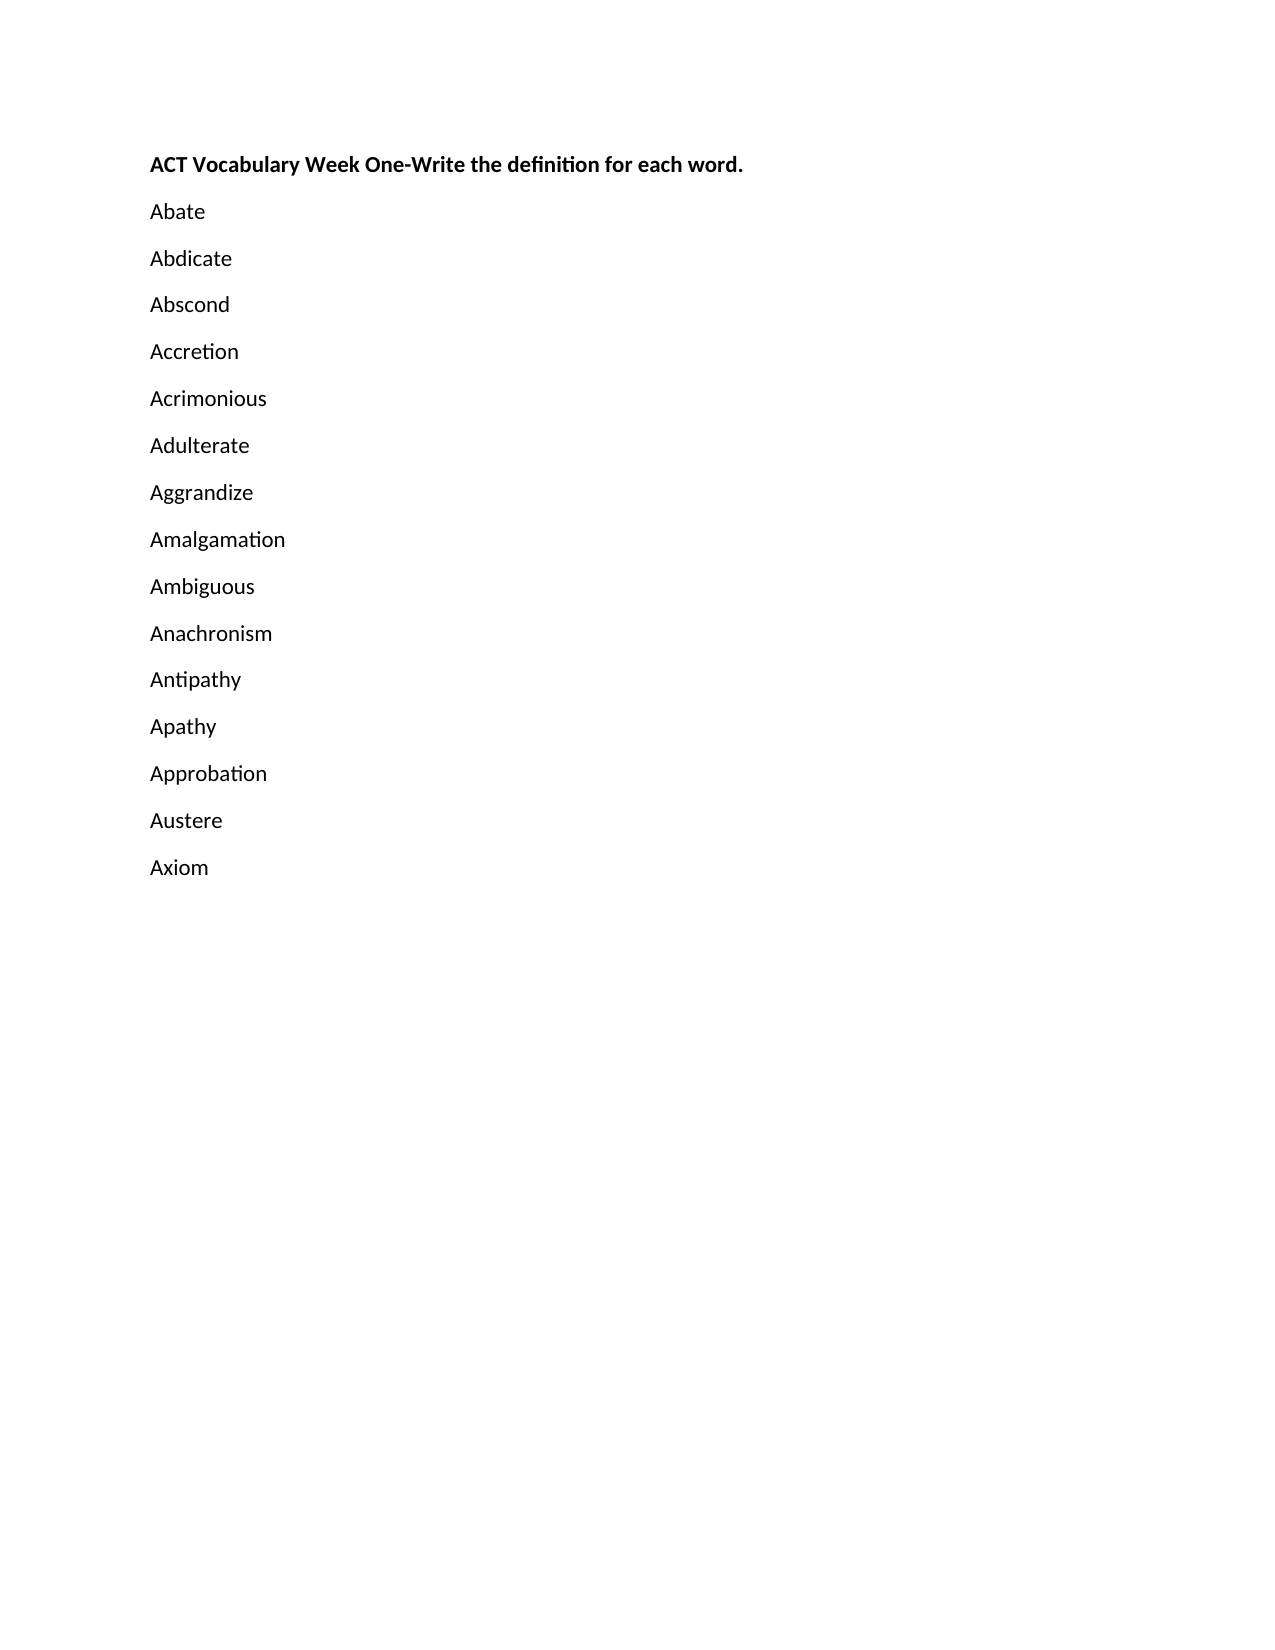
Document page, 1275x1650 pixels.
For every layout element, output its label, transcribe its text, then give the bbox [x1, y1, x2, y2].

text Anachronism [150, 619, 1125, 647]
text Ambiguous [150, 572, 1125, 600]
text Acrimonious [150, 384, 1125, 412]
text Abscond [150, 291, 1125, 319]
text Abdicate [150, 244, 1125, 272]
text ACT Vocabulary Week One-Write the definition for each word. [150, 150, 1125, 178]
text Aggrandize [150, 478, 1125, 506]
text Antipathy [150, 666, 1125, 694]
text Adulterate [150, 431, 1125, 459]
text Austere [150, 806, 1125, 834]
text Amalgamation [150, 525, 1125, 553]
text Axiom [150, 853, 1125, 881]
text Approbation [150, 759, 1125, 787]
text Accretion [150, 337, 1125, 366]
text Apathy [150, 712, 1125, 741]
text Abate [150, 197, 1125, 225]
